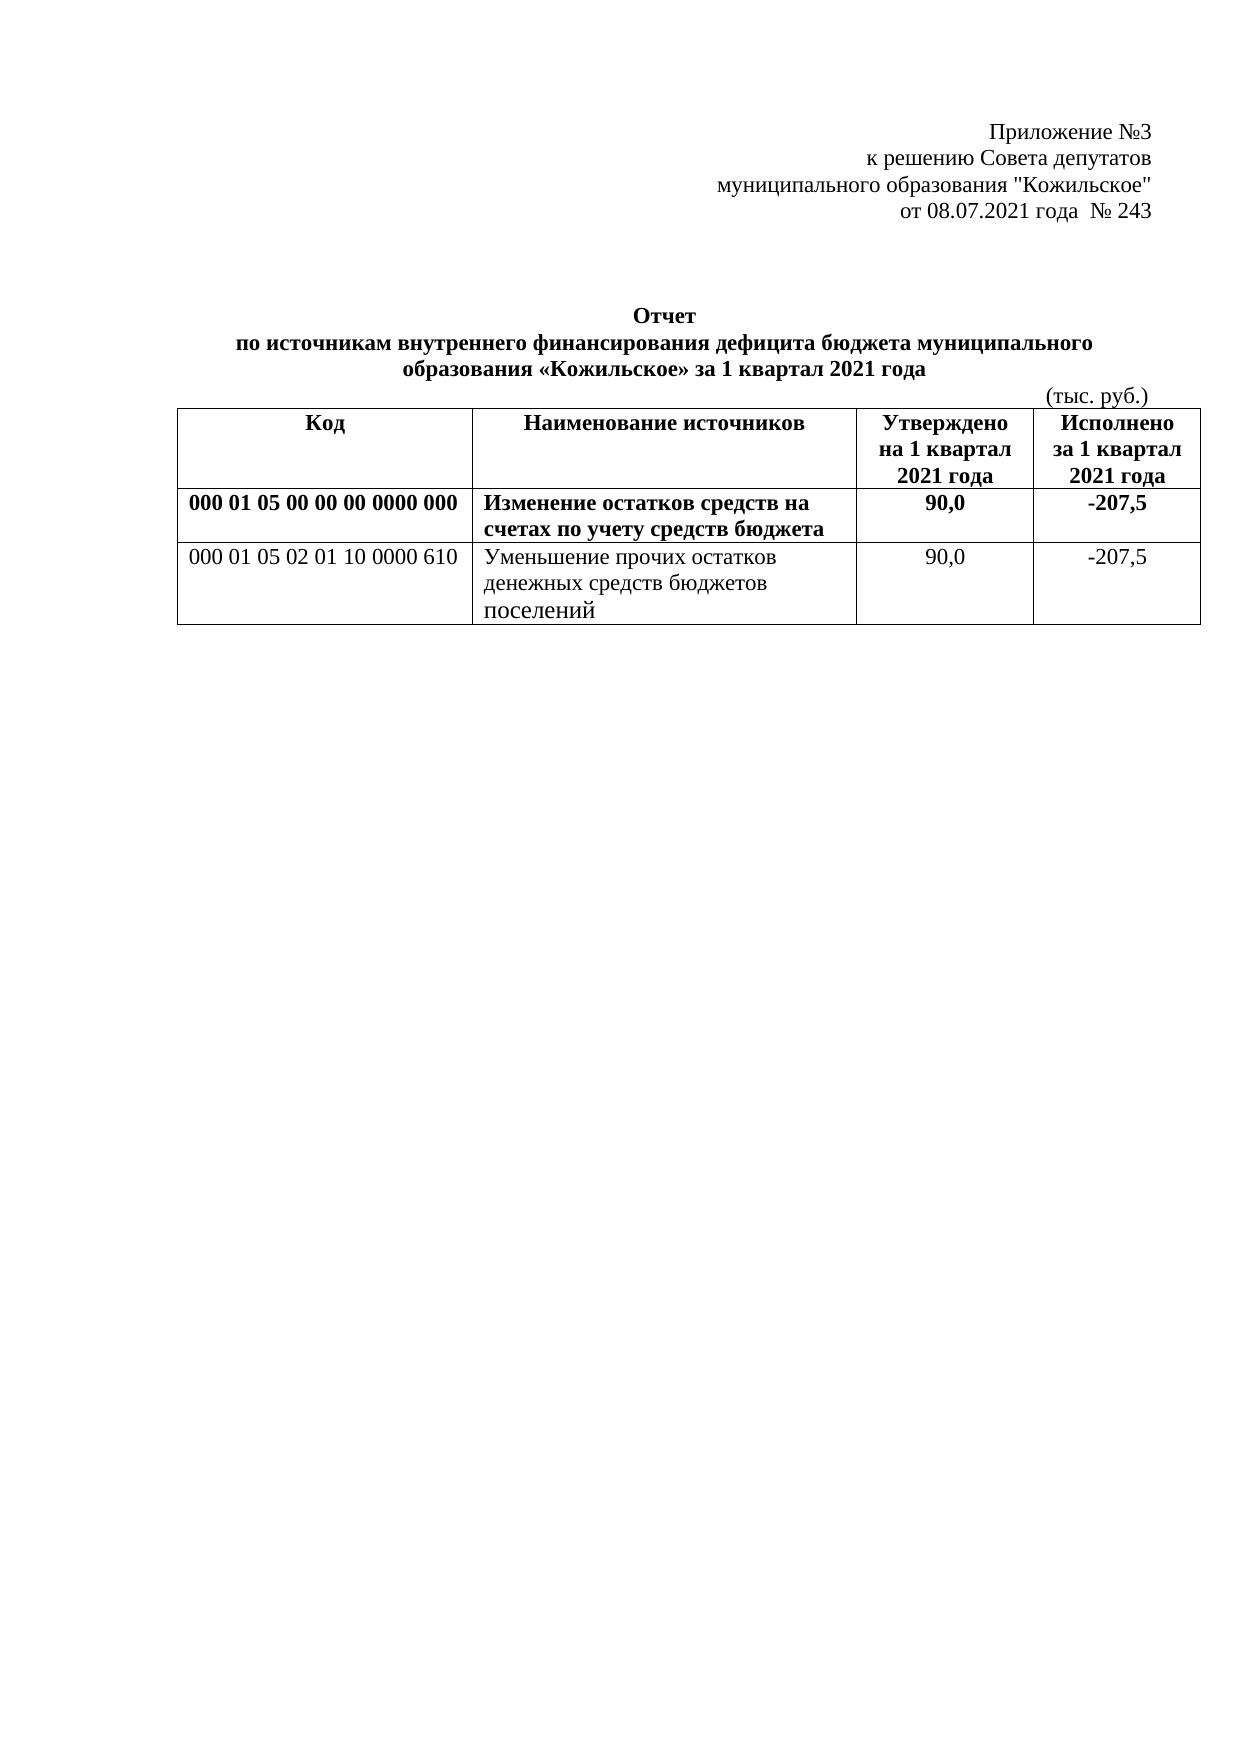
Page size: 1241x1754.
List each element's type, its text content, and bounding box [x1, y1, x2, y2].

table_cell 000 01 05 02 01 10 0000 610 [178, 543, 472, 624]
table_header Исполнено за 1 квартал 2021 года [1034, 409, 1200, 488]
table_cell 90,0 [857, 489, 1033, 542]
table_cell Изменение остатков средств на счетах по учету средств бюджета [473, 489, 856, 542]
text к решению Совета депутатов [177, 144, 1152, 171]
text муниципального образования "Кожильское" [177, 171, 1152, 197]
table_header Утверждено на 1 квартал 2021 года [857, 409, 1033, 488]
table_cell -207,5 [1034, 489, 1200, 542]
table_cell -207,5 [1034, 543, 1200, 624]
text по источникам внутреннего финансирования дефицита бюджета муниципального образования «Кожильское» за 1 квартал 2021 года [177, 329, 1152, 382]
text Приложение №3 [177, 118, 1152, 144]
text от 08.07.2021 года № 243 [177, 197, 1152, 223]
text (тыс. руб.) [988, 382, 1152, 408]
table_cell 000 01 05 00 00 00 0000 000 [178, 489, 472, 542]
text Отчет [177, 303, 1152, 329]
table_header Код [178, 409, 472, 488]
table_cell 90,0 [857, 543, 1033, 624]
table_header Наименование источников [473, 409, 856, 488]
table_cell Уменьшение прочих остатков денежных средств бюджетов поселений [473, 543, 856, 624]
